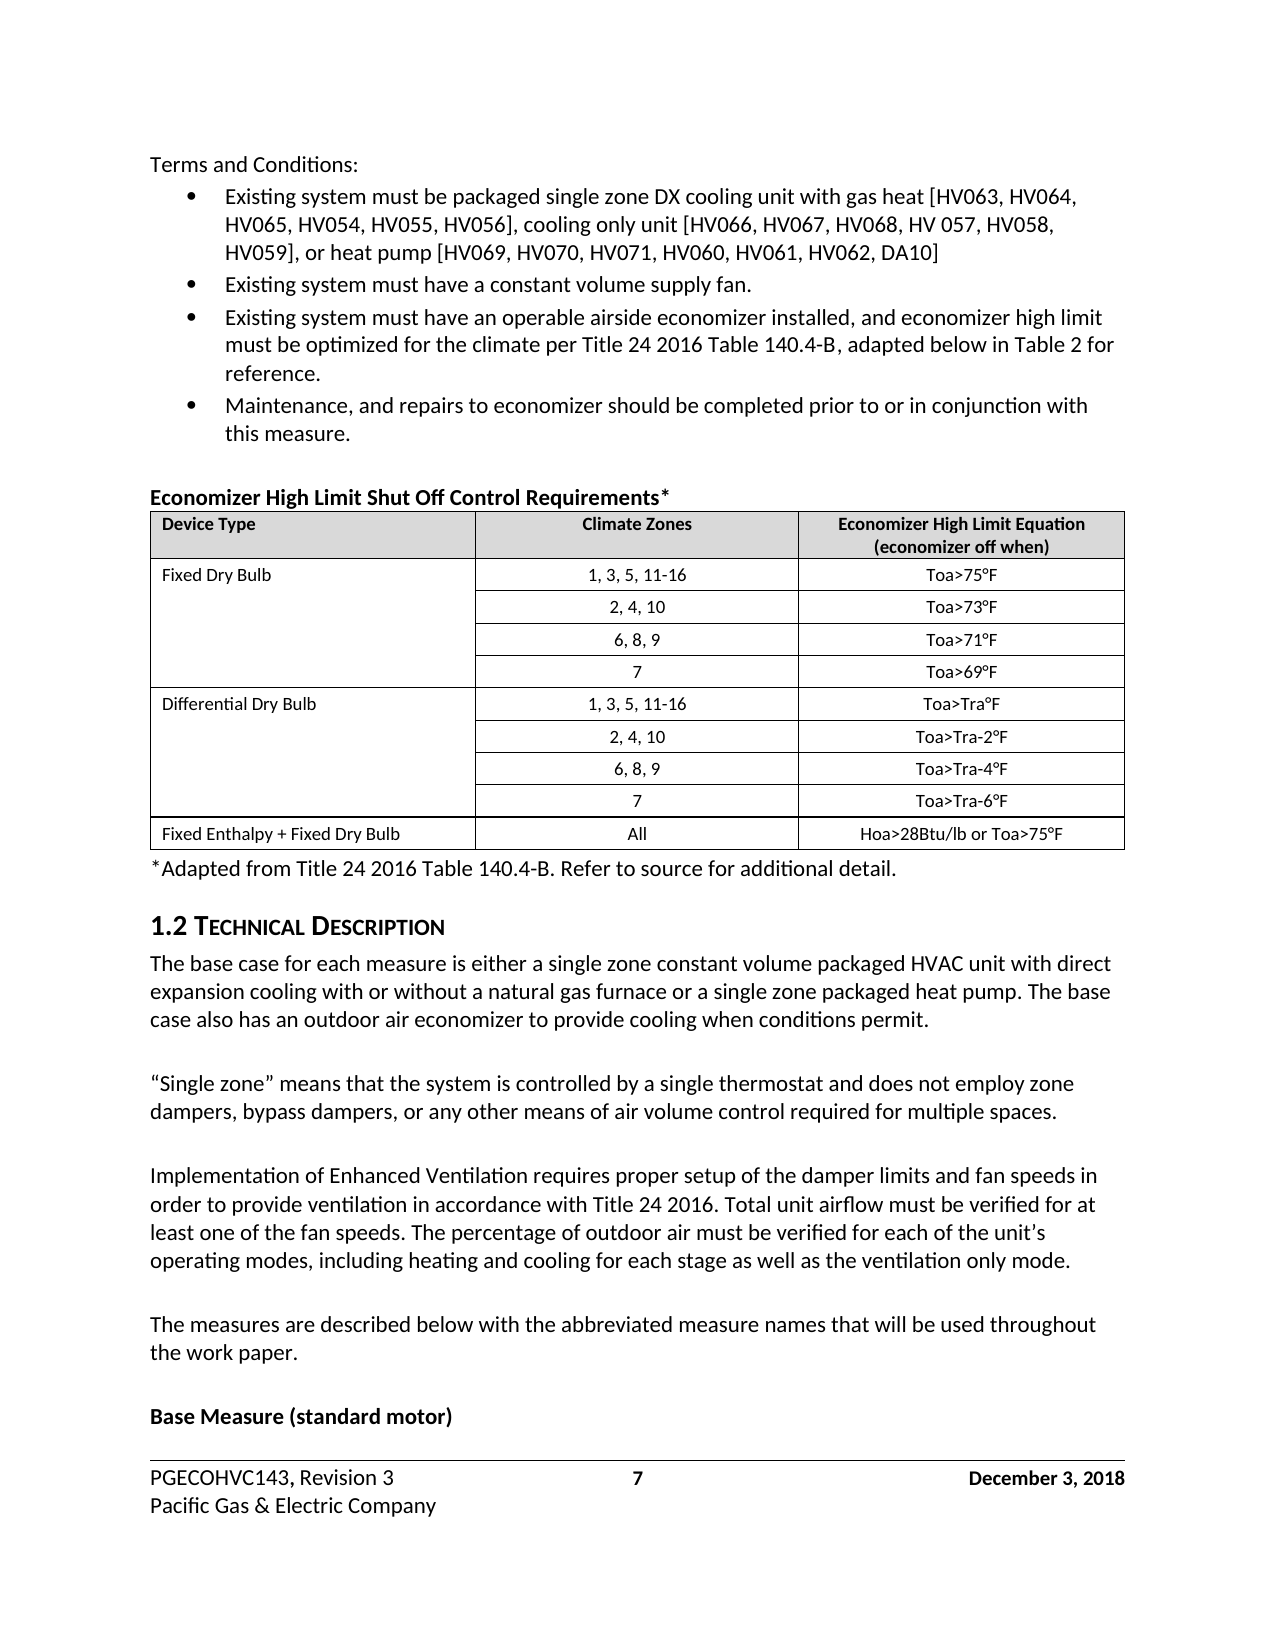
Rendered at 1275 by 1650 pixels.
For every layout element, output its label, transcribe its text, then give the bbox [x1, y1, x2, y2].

table_cell Toa>71°F [799, 624, 1124, 655]
table_cell Hoa>28Btu/lb or Toa>75°F [799, 818, 1124, 849]
table_cell Toa>Tra°F [799, 688, 1124, 719]
text The base case for each measure is either a single zone constant volume packaged HVAC unit with direct expansion cooling with or without a natural gas furnace or a single zone packaged heat pump. The base case also has an outdoor air economizer to provide cooling when conditions permit. [150, 949, 1125, 1033]
text *Adapted from Title 24 2016 Table 140.4-B. Refer to source for additional detail. [150, 854, 1125, 882]
table_cell 6, 8, 9 [476, 624, 798, 655]
table_cell All [476, 818, 798, 849]
table_cell Fixed Enthalpy + Fixed Dry Bulb [151, 818, 475, 849]
subtitle 1.2 Technical Description [150, 907, 1125, 943]
text The measures are described below with the abbreviated measure names that will be used throughout the work paper. [150, 1310, 1125, 1366]
text Economizer High Limit Shut Off Control Requirements* [150, 483, 1125, 511]
table_header Economizer High Limit Equation (economizer off when) [799, 512, 1124, 558]
text Terms and Conditions: [150, 150, 1125, 178]
text Implementation of Enhanced Ventilation requires proper setup of the damper limits and fan speeds in order to provide ventilation in accordance with Title 24 2016. Total unit airflow must be verified for at least one of the fan speeds. The percentage of outdoor air must be verified for each of the unit’s operating modes, including heating and cooling for each stage as well as the ventilation only mode. [150, 1162, 1125, 1274]
table_cell 7 [476, 785, 798, 816]
text “Single zone” means that the system is controlled by a single thermostat and does not employ zone dampers, bypass dampers, or any other means of air volume control required for multiple spaces. [150, 1069, 1125, 1125]
table_cell Toa>73°F [799, 591, 1124, 623]
table_cell Toa>Tra-2°F [799, 721, 1124, 752]
table_header Climate Zones [476, 512, 798, 558]
text Base Measure (standard motor) [150, 1402, 1125, 1431]
table_cell 6, 8, 9 [476, 753, 798, 784]
table_cell Toa>Tra-4°F [799, 753, 1124, 784]
table_cell 1, 3, 5, 11-16 [476, 688, 798, 719]
table_cell Toa>69°F [799, 656, 1124, 687]
table_cell Toa>75°F [799, 559, 1124, 590]
list Existing system must have a constant volume supply fan. [187, 270, 1125, 298]
table_cell 7 [476, 656, 798, 687]
table_cell Toa>Tra-6°F [799, 785, 1124, 816]
table_cell Fixed Dry Bulb [151, 559, 475, 687]
table_cell 2, 4, 10 [476, 591, 798, 623]
list Existing system must have an operable airside economizer installed, and economizer high limit must be optimized for the climate per Title 24 2016 Table 140.4-B, adapted below in Table 2 for reference. [187, 303, 1125, 387]
table_header Device Type [151, 512, 475, 558]
list Existing system must be packaged single zone DX cooling unit with gas heat [HV063, HV064, HV065, HV054, HV055, HV056], cooling only unit [HV066, HV067, HV068, HV 057, HV058, HV059], or heat pump [HV069, HV070, HV071, HV060, HV061, HV062, DA10] [187, 182, 1125, 266]
table_cell 2, 4, 10 [476, 721, 798, 752]
table_cell Differential Dry Bulb [151, 688, 475, 816]
list Maintenance, and repairs to economizer should be completed prior to or in conjunction with this measure. [187, 391, 1125, 447]
table_cell 1, 3, 5, 11-16 [476, 559, 798, 590]
